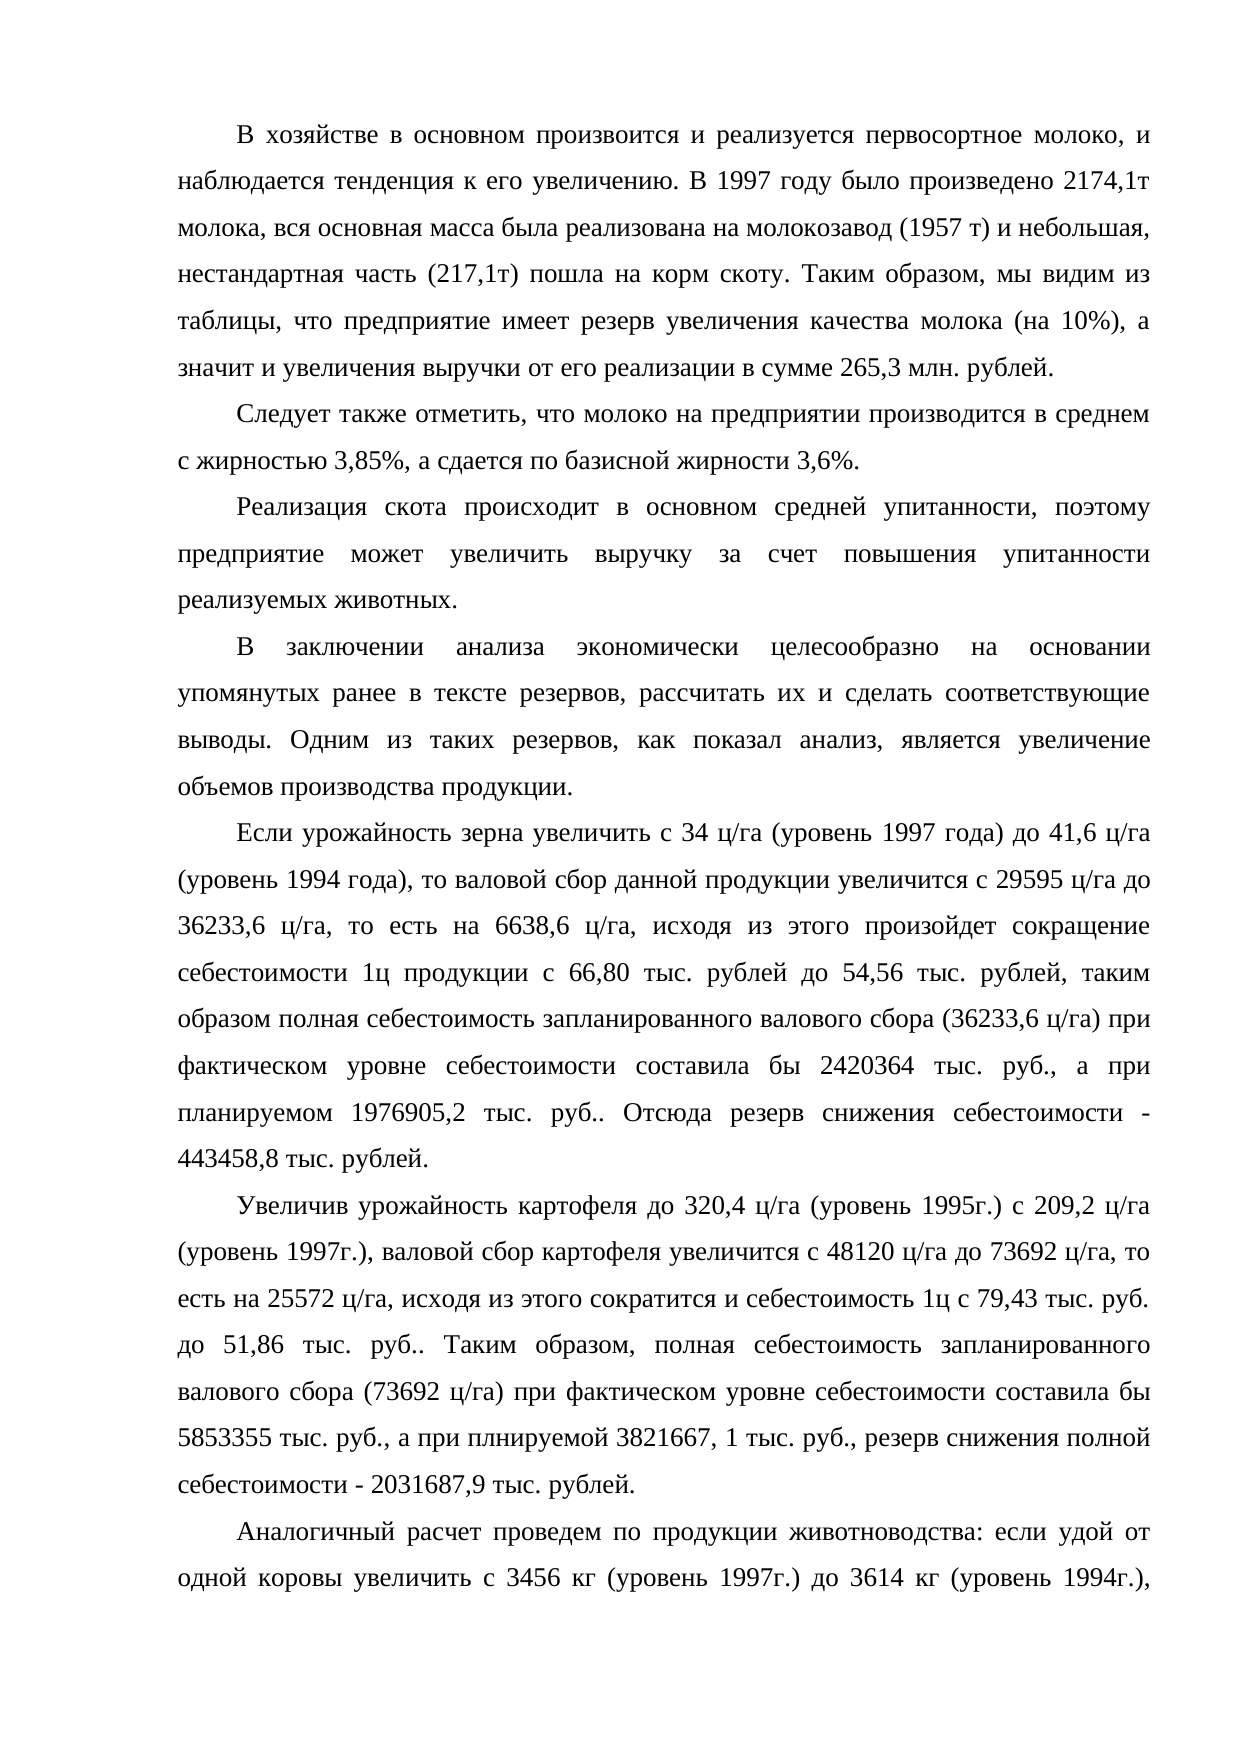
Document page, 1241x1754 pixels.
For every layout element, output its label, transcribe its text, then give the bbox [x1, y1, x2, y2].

text В заключении анализа экономически целесообразно на основании упомянутых ранее в тексте резервов, рассчитать их и сделать соответствующие выводы. Одним из таких резервов, как показал анализ, является увеличение объемов производства продукции. [177, 630, 1152, 801]
text Следует также отметить, что молоко на предприятии производится в среднем с жирностью 3,85%, а сдается по базисной жирности 3,6%. [177, 397, 1152, 475]
text Реализация скота происходит в основном средней упитанности, поэтому предприятие может увеличить выручку за счет повышения упитанности реализуемых животных. [177, 491, 1152, 615]
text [177, 1515, 1152, 1593]
text Увеличив урожайность картофеля до 320,4 ц/га (уровень 1995г.) с 209,2 ц/га (уровень 1997г.), валовой сбор картофеля увеличится с 48120 ц/га до 73692 ц/га, то есть на 25572 ц/га, исходя из этого сократится и себестоимость 1ц с 79,43 тыс. руб. до 51,86 тыс. руб.. Таким образом, полная себестоимость запланированного валового сбора (73692 ц/га) при фактическом уровне себестоимости составила бы 5853355 тыс. руб., а при плнируемой 3821667, 1 тыс. руб., резерв снижения полной себестоимости - 2031687,9 тыс. рублей. [177, 1189, 1152, 1499]
text В хозяйстве в основном произвоится и реализуется первосортное молоко, и наблюдается тенденция к его увеличению. В 1997 году было произведено 2174,1т молока, вся основная масса была реализована на молокозавод (1957 т) и небольшая, нестандартная часть (217,1т) пошла на корм скоту. Таким образом, мы видим из таблицы, что предприятие имеет резерв увеличения качества молока (на 10%), а значит и увеличения выручки от его реализации в сумме 265,3 млн. рублей. [177, 118, 1152, 382]
text Если урожайность зерна увеличить с 34 ц/га (уровень 1997 года) до 41,6 ц/га (уровень 1994 года), то валовой сбор данной продукции увеличится с 29595 ц/га до 36233,6 ц/га, то есть на 6638,6 ц/га, исходя из этого произойдет сокращение себестоимости 1ц продукции с 66,80 тыс. рублей до 54,56 тыс. рублей, таким образом полная себестоимость запланированного валового сбора (36233,6 ц/га) при фактическом уровне себестоимости составила бы 2420364 тыс. руб., а при планируемом 1976905,2 тыс. руб.. Отсюда резерв снижения себестоимости - 443458,8 тыс. рублей. [177, 817, 1152, 1173]
